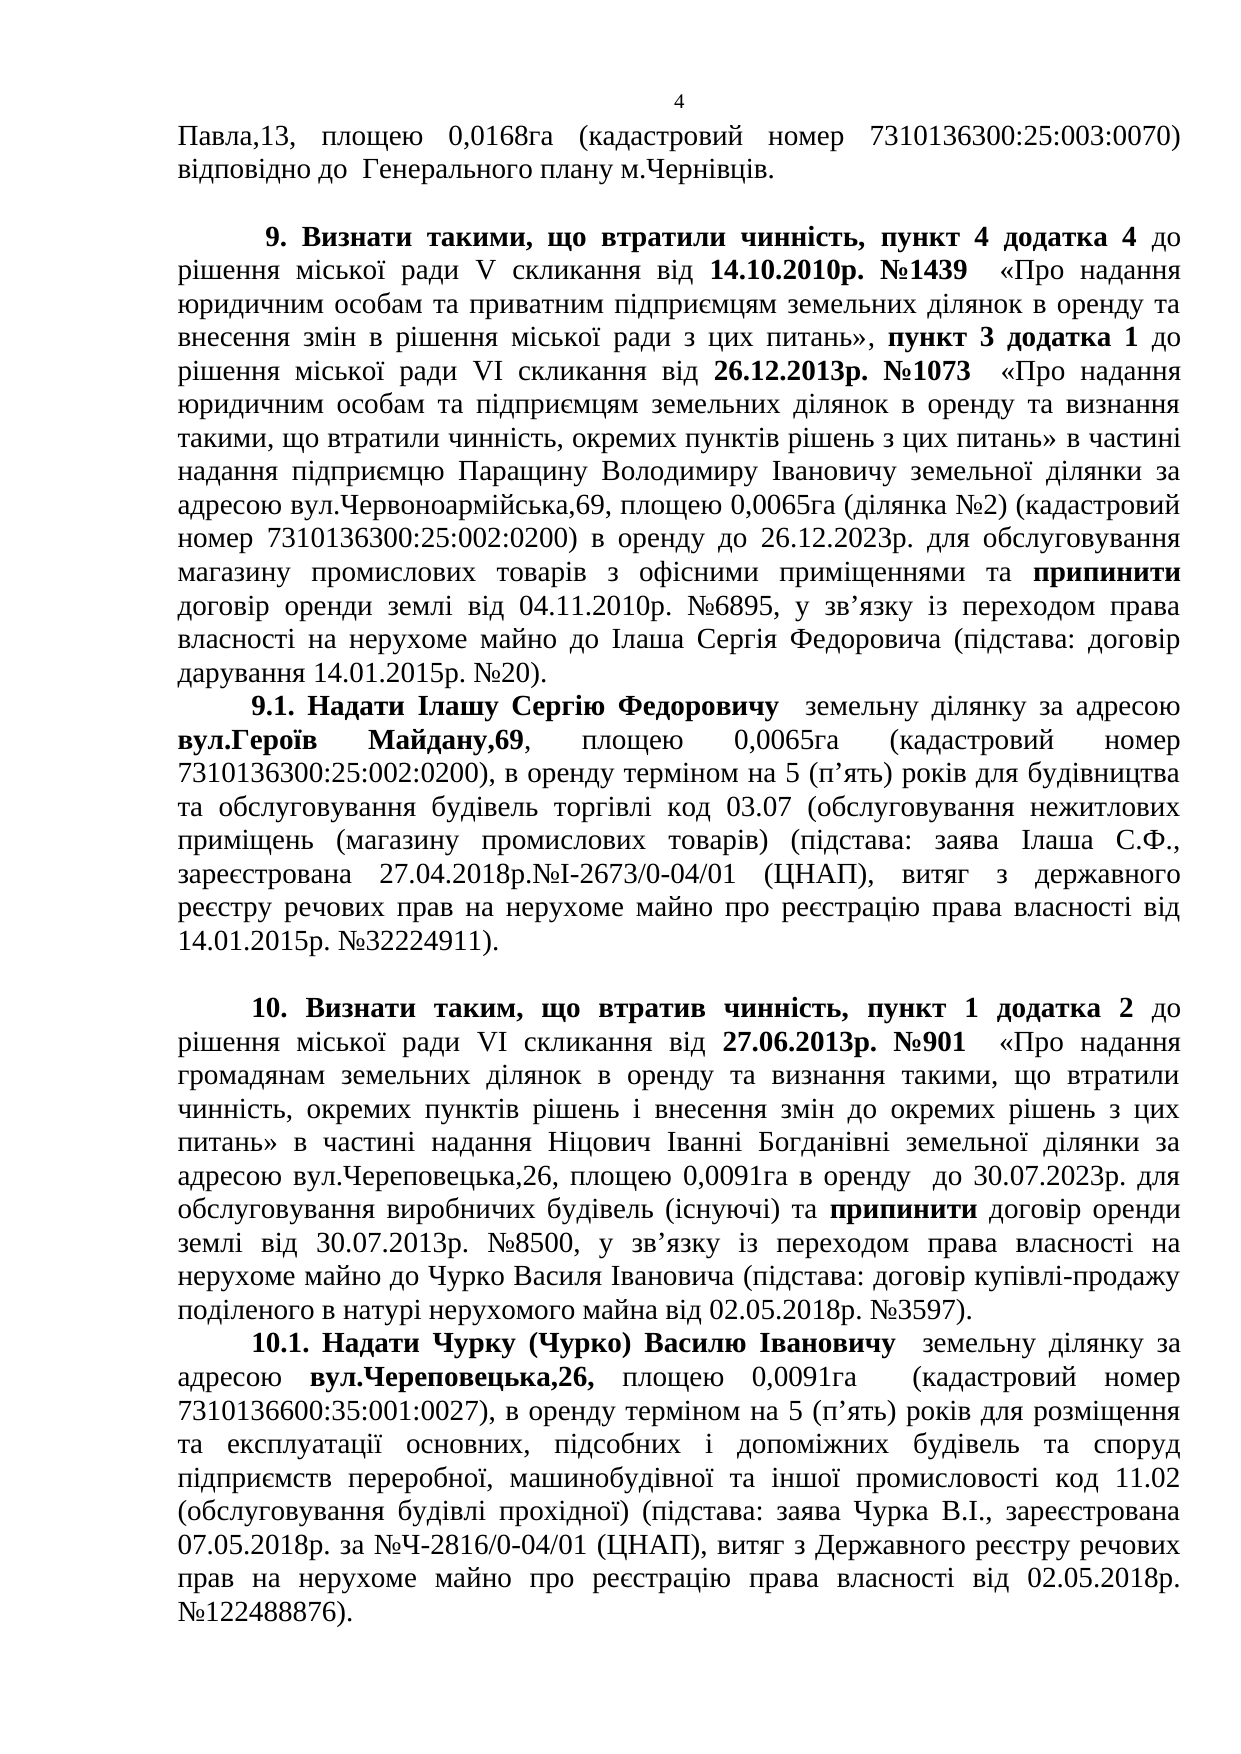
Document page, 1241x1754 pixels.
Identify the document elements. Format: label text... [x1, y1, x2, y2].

text 10.1. Надати Чурку (Чурко) Василю Івановичу земельну ділянку за адресою вул.Череповецька,26, площею 0,0091га (кадастровий номер 7310136600:35:001:0027), в оренду терміном на 5 (п’ять) років для розміщення та експлуатації основних, підсобних і допоміжних будівель та споруд підприємств переробної, машинобудівної та іншої промисловості код 11.02 (обслуговування будівлі прохідної) (підстава: заява Чурка В.І., зареєстрована 07.05.2018р. за №Ч-2816/0-04/01 (ЦНАП), витяг з Державного реєстру речових прав на нерухоме майно про реєстрацію права власності від 02.05.2018р. №122488876). [177, 1326, 1181, 1627]
text 10. Визнати таким, що втратив чинність, пункт 1 додатка 2 до рішення міської ради VІ скликання від 27.06.2013р. №901 «Про надання громадянам земельних ділянок в оренду та визнання такими, що втратили чинність, окремих пунктів рішень і внесення змін до окремих рішень з цих питань» в частині надання Ніцович Іванні Богданівні земельної ділянки за адресою вул.Череповецька,26, площею 0,0091га в оренду до 30.07.2023р. для обслуговування виробничих будівель (існуючі) та припинити договір оренди землі від 30.07.2013р. №8500, у зв’язку із переходом права власності на нерухоме майно до Чурко Василя Івановича (підстава: договір купівлі-продажу поділеного в натурі нерухомого майна від 02.05.2018р. №3597). [177, 990, 1181, 1326]
text 9.1. Надати Ілашу Сергію Федоровичу земельну ділянку за адресою вул.Героїв Майдану,69, площею 0,0065га (кадастровий номер 7310136300:25:002:0200), в оренду терміном на 5 (п’ять) років для будівництва та обслуговування будівель торгівлі код 03.07 (обслуговування нежитлових приміщень (магазину промислових товарів) (підстава: заява Ілаша С.Ф., зареєстрована 27.04.2018р.№І-2673/0-04/01 (ЦНАП), витяг з державного реєстру речових прав на нерухоме майно про реєстрацію права власності від 14.01.2015р. №32224911). [177, 688, 1181, 957]
text 9. Визнати такими, що втратили чинність, пункт 4 додатка 4 до рішення міської ради V скликання від 14.10.2010р. №1439 «Про надання юридичним особам та приватним підприємцям земельних ділянок в оренду та внесення змін в рішення міської ради з цих питань», пункт 3 додатка 1 до рішення міської ради VІ скликання від 26.12.2013р. №1073 «Про надання юридичним особам та підприємцям земельних ділянок в оренду та визнання такими, що втратили чинність, окремих пунктів рішень з цих питань» в частині надання підприємцю Паращину Володимиру Івановичу земельної ділянки за адресою вул.Червоноармійська,69, площею 0,0065га (ділянка №2) (кадастровий номер 7310136300:25:002:0200) в оренду до 26.12.2023р. для обслуговування магазину промислових товарів з офісними приміщеннями та припинити договір оренди землі від 04.11.2010р. №6895, у зв’язку із переходом права власності на нерухоме майно до Ілаша Сергія Федоровича (підстава: договір дарування 14.01.2015р. №20). [177, 219, 1181, 688]
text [177, 118, 1181, 185]
